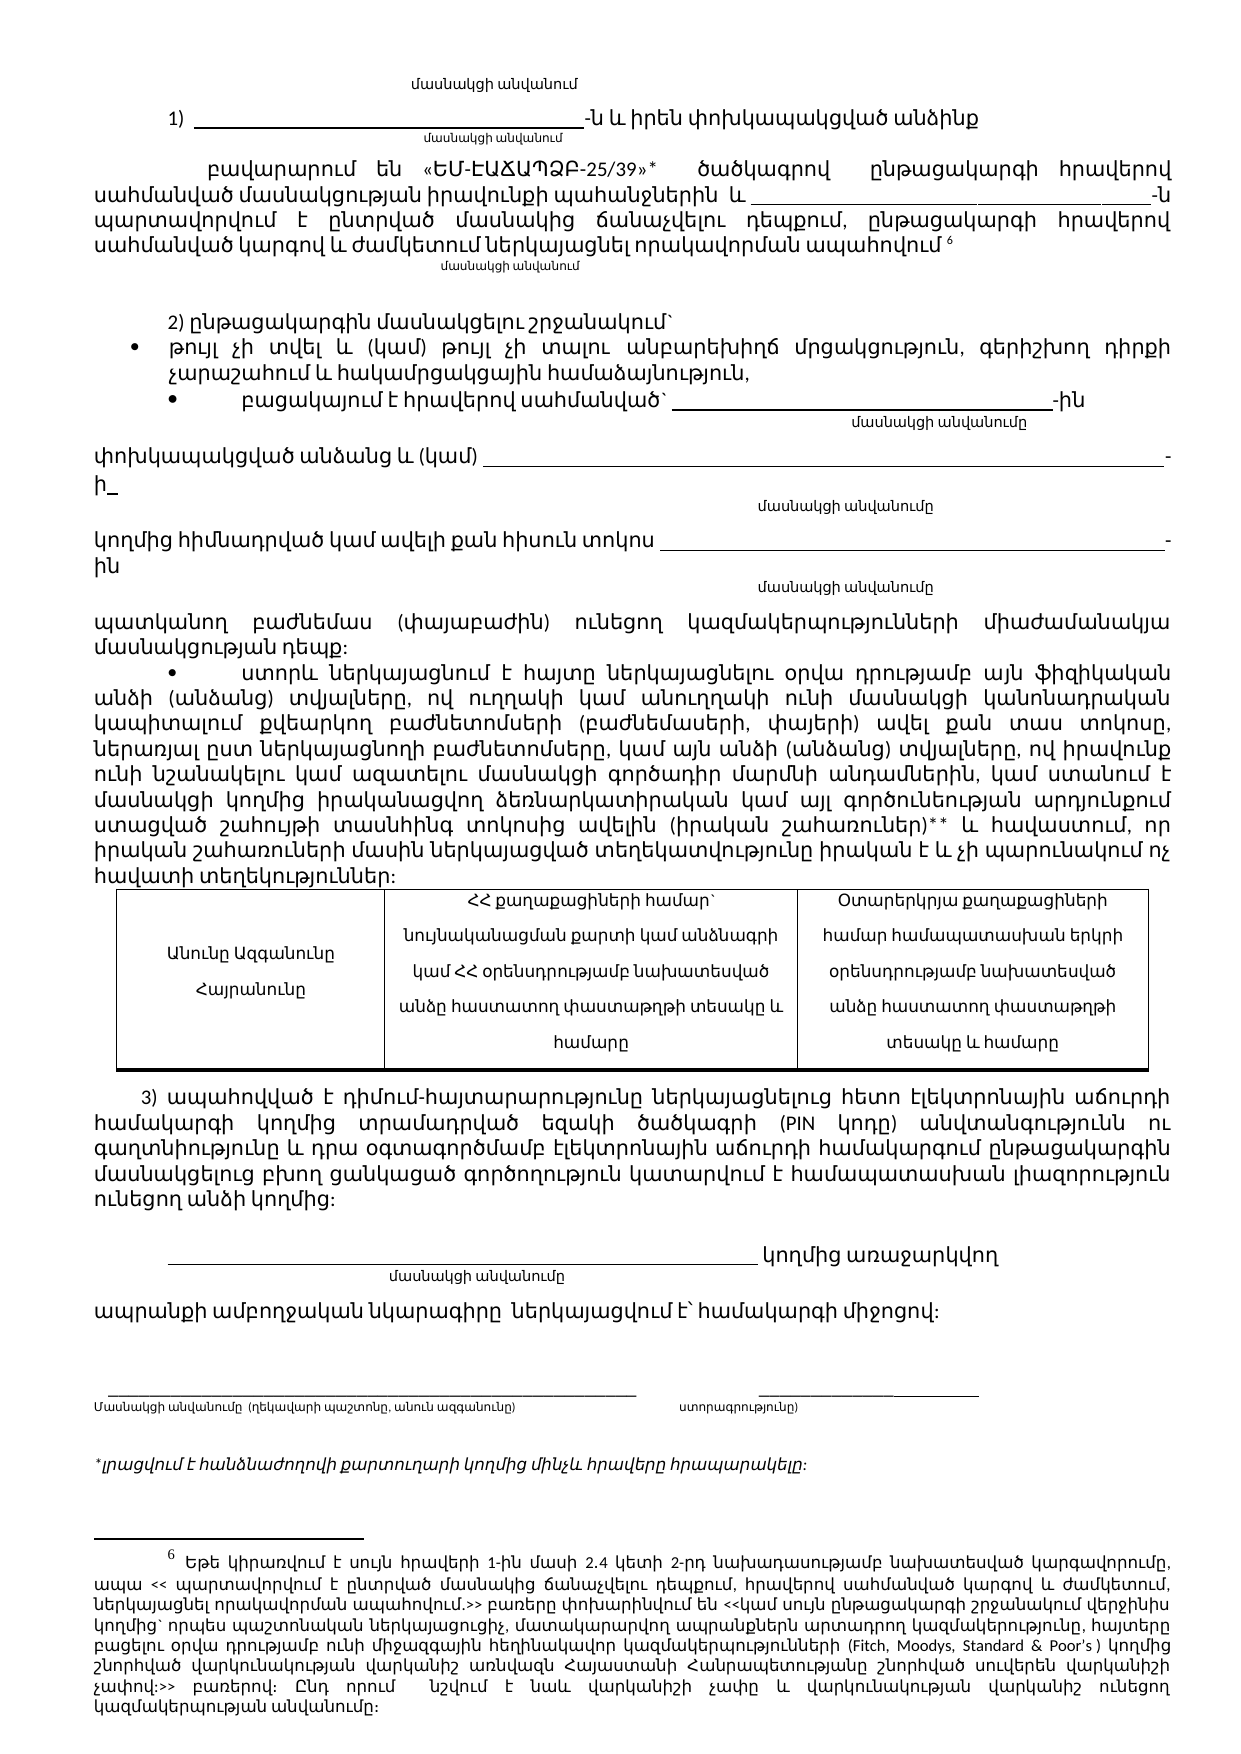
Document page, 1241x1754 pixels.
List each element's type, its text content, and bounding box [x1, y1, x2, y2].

list ստորև ներկայացնում է հայտը ներկայացնելու օրվա դրությամբ այն ֆիզիկական անձի (անձանց) տվյալները, ով ուղղակի կամ անուղղակի ունի մասնակցի կանոնադրական կապիտալում քվեարկող բաժնետոմսերի (բաժնեմասերի, փայերի) ավել քան տաս տոկոսը, ներառյալ ըստ ներկայացնողի բաժնետոմսերը, կամ այն անձի (անձանց) տվյալները, ով իրավունք ունի նշանակելու կամ ազատելու մասնակցի գործադիր մարմնի անդամներին, կամ ստանում է մասնակցի կողմից իրականացվող ձեռնարկատիրական կամ այլ գործունեության արդյունքում ստացված շահույթի տասնհինգ տոկոսից ավելին (իրական շահառուներ)** և հավաստում, որ իրական շահառուների մասին ներկայացված տեղեկատվությունը իրական է և չի պարունակում ոչ հավատի տեղեկություններ: [94, 660, 1171, 888]
text կողմից առաջարկվող [94, 1242, 1171, 1268]
text 3) ապահովված է դիմում-հայտարարությունը ներկայացնելուց հետո էլեկտրոնային աճուրդի համակարգի կողմից տրամադրված եզակի ծածկագրի (PIN կոդը) անվտանգությունն ու գաղտնիությունը և դրա օգտագործմամբ էլեկտրոնային աճուրդի համակարգում ընթացակարգին մասնակցելուց բխող ցանկացած գործողություն կատարվում է համապատասխան լիազորություն ունեցող անձի կողմից: [94, 1084, 1171, 1212]
text բավարարում են «ԵՄ-ԷԱՃԱՊՁԲ-25/39»* ծածկագրով ընթացակարգի հրավերով սահմանված մասնակցության իրավունքի պահանջներին և -ն պարտավորվում է ընտրված մասնակից ճանաչվելու դեպքում, ընթացակարգի հրավերով սահմանված կարգով և ժամկետում ներկայացնել որակավորման ապահովում [94, 156, 1171, 258]
table_header Օտարերկրյա քաղաքացիների համար համապատասխան երկրի օրենսդրությամբ նախատեսված անձը հաստատող փաստաթղթի տեսակը և համարը [798, 890, 1148, 1068]
text *լրացվում է հանձնաժողովի քարտուղարի կողմից մինչև հրավերը հրապարակելը: [94, 1454, 1171, 1474]
text կողմից հիմնադրված կամ ավելի քան հիսուն տոկոս -ին [94, 528, 1171, 578]
text պատկանող բաժնեմաս (փայաբաժին) ունեցող կազմակերպությունների միաժամանակյա մասնակցության դեպք: [94, 609, 1171, 660]
text մասնակցի անվանումը [94, 1268, 1171, 1298]
text մասնակցի անվանումը [94, 497, 1171, 528]
text ___________________________________________________ _____________ Մասնակցի անվանումը (ղեկավարի պաշտոնը, անուն ազգանունը) ստորագրությունը) [94, 1374, 1171, 1425]
table_header ՀՀ քաղաքացիների համար` նույնականացման քարտի կամ անձնագրի կամ ՀՀ օրենսդրությամբ նախատեսված անձը հաստատող փաստաթղթի տեսակը և համարը [385, 890, 797, 1068]
text մասնակցի անվանում [94, 75, 1171, 106]
text փոխկապակցված անձանց և (կամ) -ի [94, 444, 1171, 497]
text ապրանքի ամբողջական նկարագիրը ներկայացվում է՝ համակարգի միջոցով: [94, 1298, 1171, 1323]
text 1) -ն և իրեն փոխկապակցված անձինք [94, 106, 1171, 131]
list բացակայում է հրավերով սահմանված` -ին [94, 385, 1171, 413]
text մասնակցի անվանում [94, 258, 1171, 283]
table_header Անունը Ազգանունը Հայրանունը [117, 890, 384, 1068]
text մասնակցի անվանումը [94, 413, 1171, 444]
list թույլ չի տվել և (կամ) թույլ չի տալու անբարեխիղճ մրցակցություն, գերիշխող դիրքի չարաշահում և հակամրցակցային համաձայնություն, [131, 334, 1171, 385]
text 2) ընթացակարգին մասնակցելու շրջանակում` [94, 309, 1171, 334]
text մասնակցի անվանումը [94, 578, 1171, 609]
text մասնակցի անվանում [94, 131, 1171, 156]
